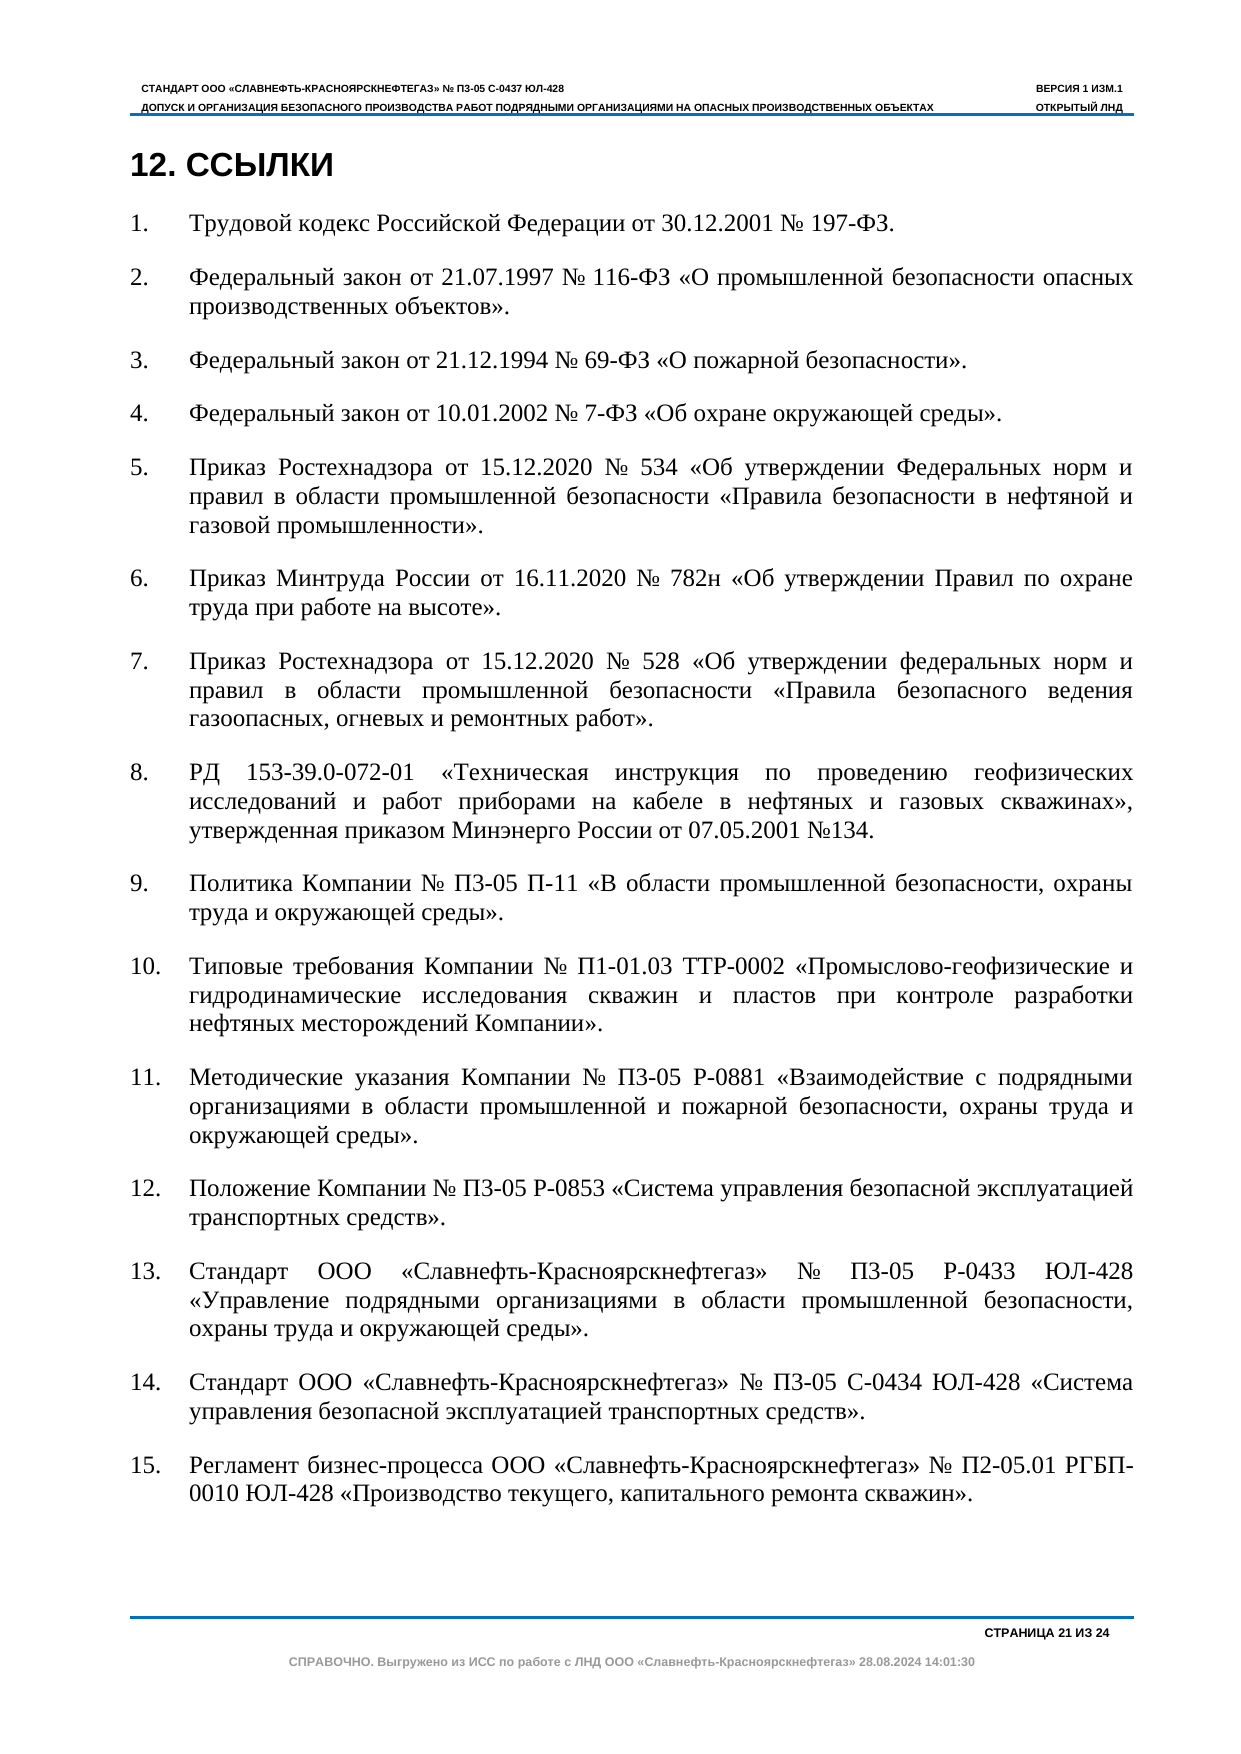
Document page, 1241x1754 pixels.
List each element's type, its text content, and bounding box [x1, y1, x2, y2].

list Политика Компании № П3-05 П-11 «В области промышленной безопасности, охраны труда и окружающей среды». [130, 868, 1134, 926]
list Трудовой кодекс Российской Федерации от 30.12.2001 № 197-ФЗ. [130, 208, 1134, 237]
list Федеральный закон от 21.07.1997 № 116-ФЗ «О промышленной безопасности опасных производственных объектов». [130, 262, 1134, 320]
list Стандарт ООО «Славнефть-Красноярскнефтегаз» № П3-05 С-0434 ЮЛ-428 «Система управления безопасной эксплуатацией транспортных средств». [130, 1367, 1134, 1425]
list Типовые требования Компании № П1-01.03 ТТР-0002 «Промыслово-геофизические и гидродинамические исследования скважин и пластов при контроле разработки нефтяных месторождений Компании». [130, 951, 1134, 1037]
list Регламент бизнес-процесса ООО «Славнефть-Красноярскнефтегаз» № П2-05.01 РГБП-0010 ЮЛ-428 «Производство текущего, капитального ремонта скважин». [130, 1450, 1134, 1507]
list Приказ Минтруда России от 16.11.2020 № 782н «Об утверждении Правил по охране труда при работе на высоте». [130, 563, 1134, 621]
list Методические указания Компании № П3-05 Р-0881 «Взаимодействие с подрядными организациями в области промышленной и пожарной безопасности, охраны труда и окружающей среды». [130, 1062, 1134, 1148]
list Стандарт ООО «Славнефть-Красноярскнефтегаз» № П3-05 Р-0433 ЮЛ-428 «Управление подрядными организациями в области промышленной безопасности, охраны труда и окружающей среды». [130, 1256, 1134, 1342]
list Приказ Ростехнадзора от 15.12.2020 № 528 «Об утверждении федеральных норм и правил в области промышленной безопасности «Правила безопасного ведения газоопасных, огневых и ремонтных работ». [130, 646, 1134, 732]
list Федеральный закон от 10.01.2002 № 7-ФЗ «Об охране окружающей среды». [130, 398, 1134, 427]
subtitle 12. ССЫЛКИ [130, 145, 1134, 183]
list Федеральный закон от 21.12.1994 № 69-ФЗ «О пожарной безопасности». [130, 345, 1134, 373]
list Положение Компании № П3-05 Р-0853 «Система управления безопасной эксплуатацией транспортных средств». [130, 1173, 1134, 1231]
list РД 153-39.0-072-01 «Техническая инструкция по проведению геофизических исследований и работ приборами на кабеле в нефтяных и газовых скважинах», утвержденная приказом Минэнерго России от 07.05.2001 №134. [130, 757, 1134, 843]
list Приказ Ростехнадзора от 15.12.2020 № 534 «Об утверждении Федеральных норм и правил в области промышленной безопасности «Правила безопасности в нефтяной и газовой промышленности». [130, 452, 1134, 538]
